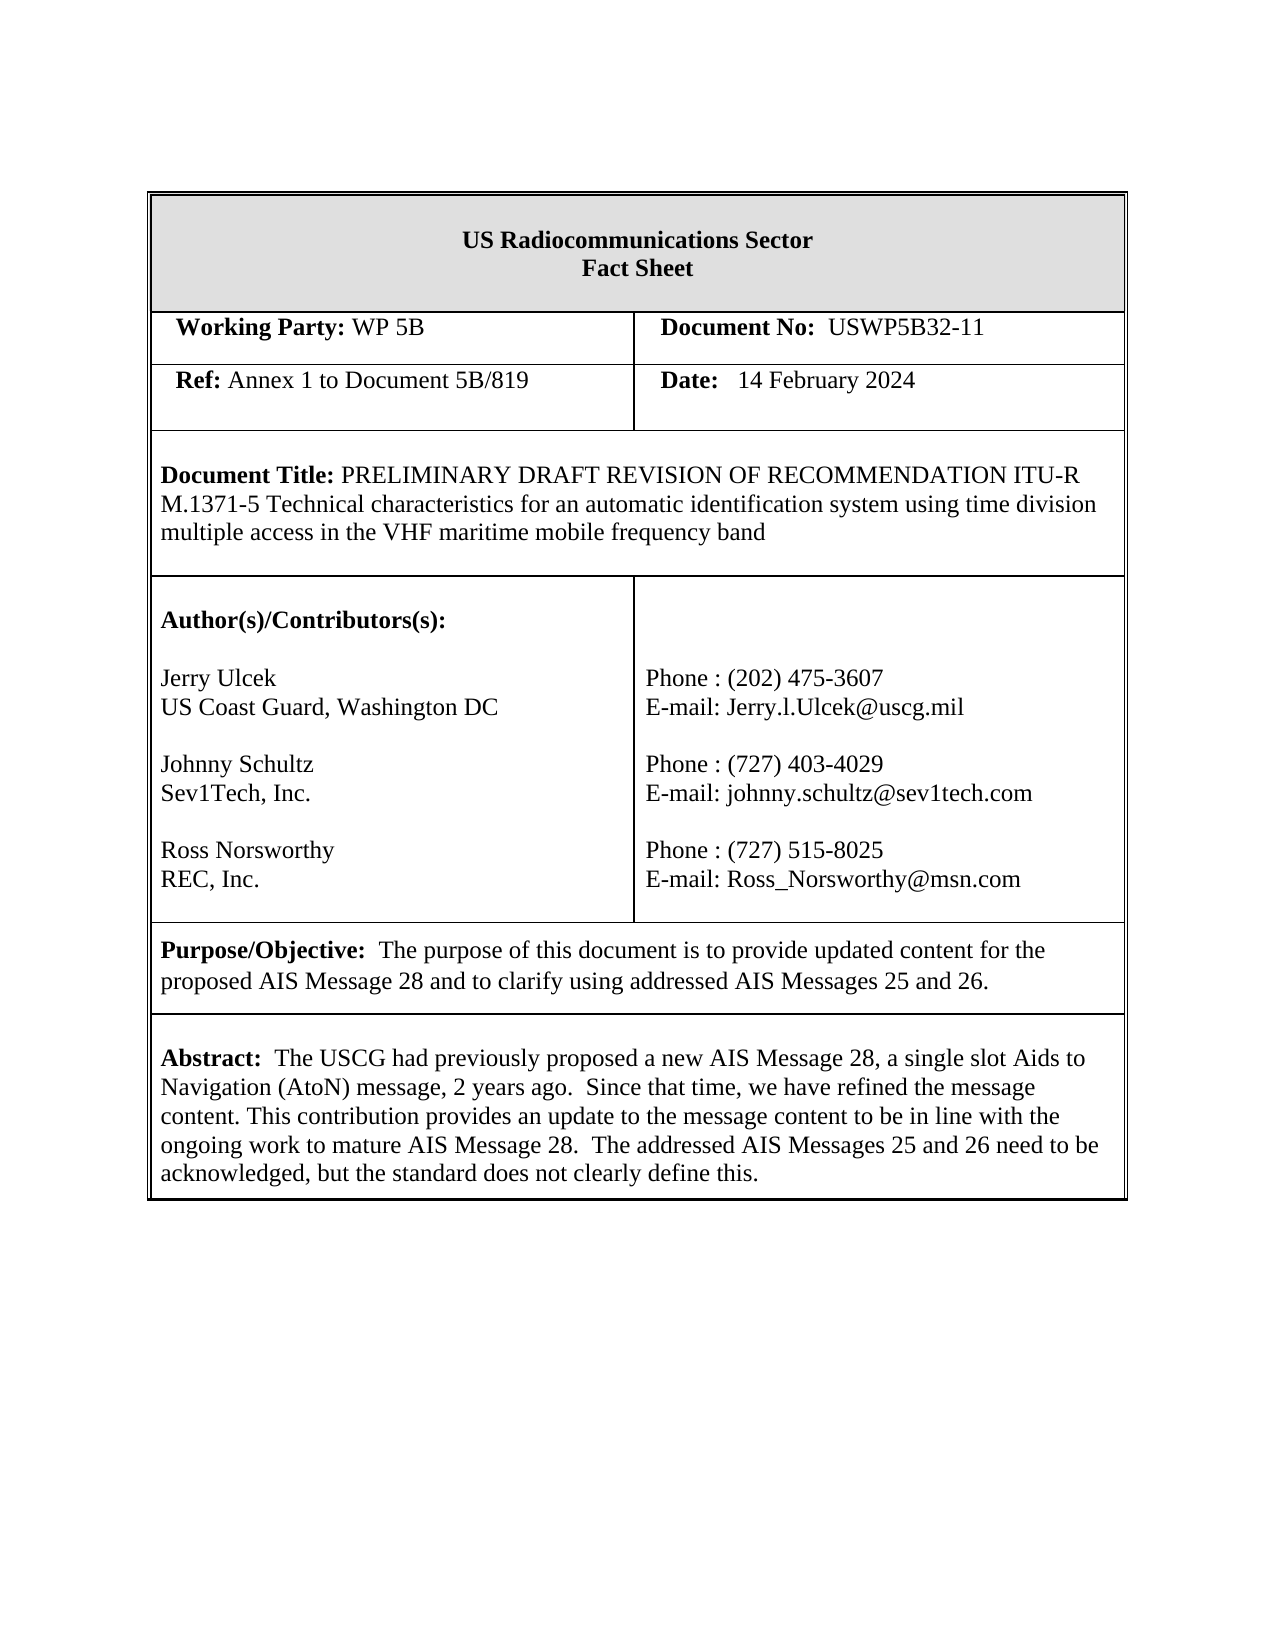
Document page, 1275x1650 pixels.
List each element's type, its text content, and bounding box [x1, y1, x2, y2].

table_cell Date: 14 February 2024 [635, 365, 1124, 430]
table_cell Working Party: WP 5B [152, 313, 633, 364]
table_cell Author(s)/Contributors(s): Jerry Ulcek US Coast Guard, Washington DC Johnny Schultz Sev1Tech, Inc. Ross Norsworthy REC, Inc. [152, 577, 633, 922]
table_header US Radiocommunications Sector Fact Sheet [152, 196, 1124, 311]
table_cell Phone : (202) 475-3607 E-mail: Jerry.l.Ulcek@uscg.mil Phone : (727) 403-4029 E-mail: johnny.schultz@sev1tech.com Phone : (727) 515-8025 E-mail: Ross_Norsworthy@msn.com [635, 577, 1124, 922]
table_cell Ref: Annex 1 to Document 5B/819 [152, 365, 633, 430]
table_cell Document No: USWP5B32-11 [635, 313, 1124, 364]
table_cell Purpose/Objective: The purpose of this document is to provide updated content for the proposed AIS Message 28 and to clarify using addressed AIS Messages 25 and 26. [152, 923, 1124, 1013]
table_cell Document Title: PRELIMINARY DRAFT REVISION OF RECOMMENDATION ITU-R M.1371-5 Technical characteristics for an automatic identification system using time division multiple access in the VHF maritime mobile frequency band [152, 431, 1124, 575]
table_cell Abstract: The USCG had previously proposed a new AIS Message 28, a single slot Aids to Navigation (AtoN) message, 2 years ago. Since that time, we have refined the message content. This contribution provides an update to the message content to be in line with the ongoing work to mature AIS Message 28. The addressed AIS Messages 25 and 26 need to be acknowledged, but the standard does not clearly define this. [152, 1015, 1124, 1198]
